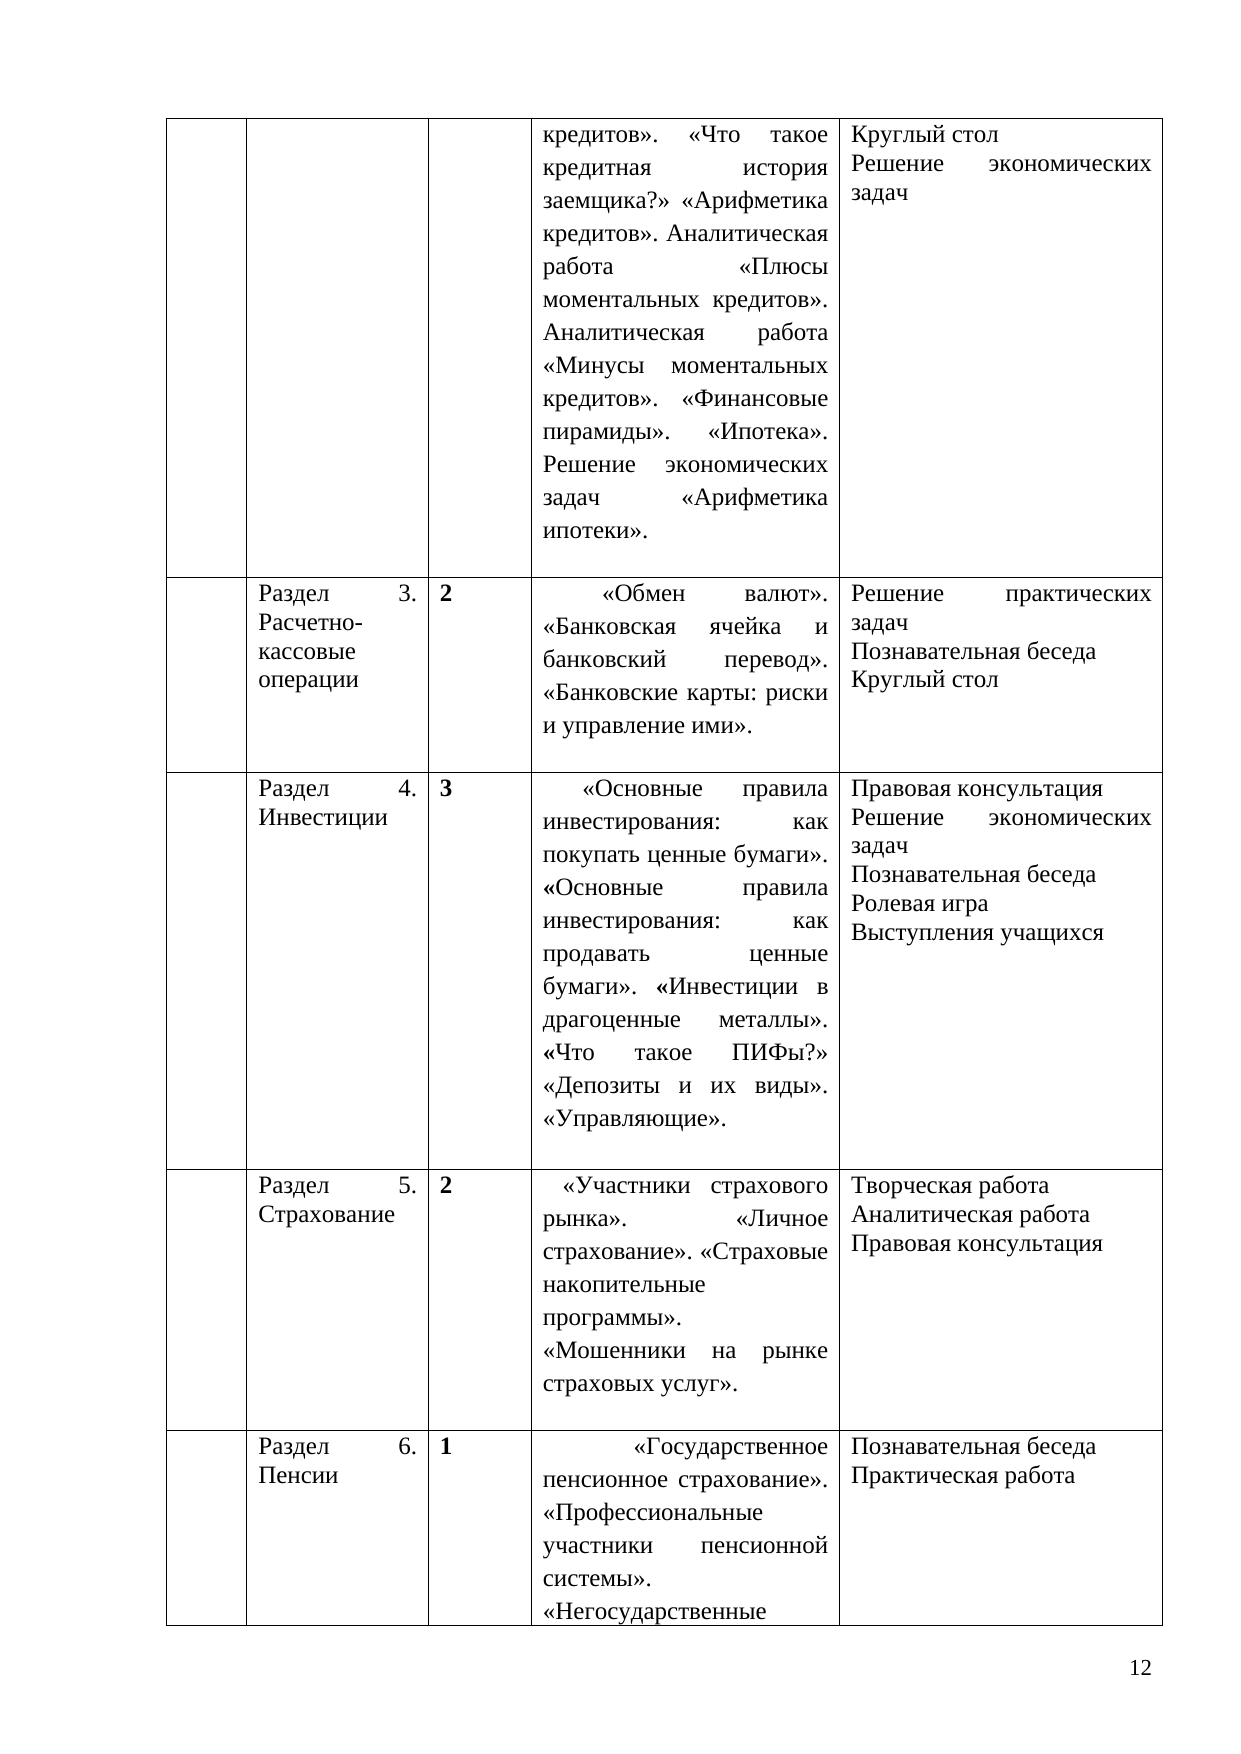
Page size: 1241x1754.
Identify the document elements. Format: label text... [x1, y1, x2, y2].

table_cell [167, 578, 246, 772]
table_cell «Обмен валют». «Банковская ячейка и банковский перевод». «Банковские карты: риски и управление ими». [532, 578, 839, 772]
table_cell «Участники страхового рынка». «Личное страхование». «Страховые накопительные программы». «Мошенники на рынке страховых услуг». [532, 1170, 839, 1430]
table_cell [840, 119, 1162, 577]
table_cell Творческая работа Аналитическая работа Правовая консультация [840, 1170, 1162, 1430]
table_cell 2 [429, 1170, 531, 1430]
table_cell [167, 1431, 246, 1625]
table_cell Раздел 3. Расчетно-кассовые операции [247, 578, 428, 772]
table_cell Решение практических задач Познавательная беседа Круглый стол [840, 578, 1162, 772]
table_cell [167, 1170, 246, 1430]
table_cell Раздел 6. Пенсии [247, 1431, 428, 1625]
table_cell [840, 1431, 1162, 1625]
table_cell Правовая консультация Решение экономических задач Познавательная беседа Ролевая игра Выступления учащихся [840, 773, 1162, 1169]
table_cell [532, 1431, 839, 1625]
table_cell [167, 119, 246, 577]
table_cell 4 [429, 119, 531, 577]
table_cell 1 [429, 1431, 531, 1625]
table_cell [532, 119, 839, 577]
table_cell [167, 773, 246, 1169]
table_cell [247, 119, 428, 577]
table_cell 3 [429, 773, 531, 1169]
table_cell Раздел 5. Страхование [247, 1170, 428, 1430]
table_cell 2 [429, 578, 531, 772]
table_cell Раздел 4. Инвестиции [247, 773, 428, 1169]
table_cell «Основные правила инвестирования: как покупать ценные бумаги». «Основные правила инвестирования: как продавать ценные бумаги». «Инвестиции в драгоценные металлы». «Что такое ПИФы?» «Депозиты и их виды». «Управляющие». [532, 773, 839, 1169]
